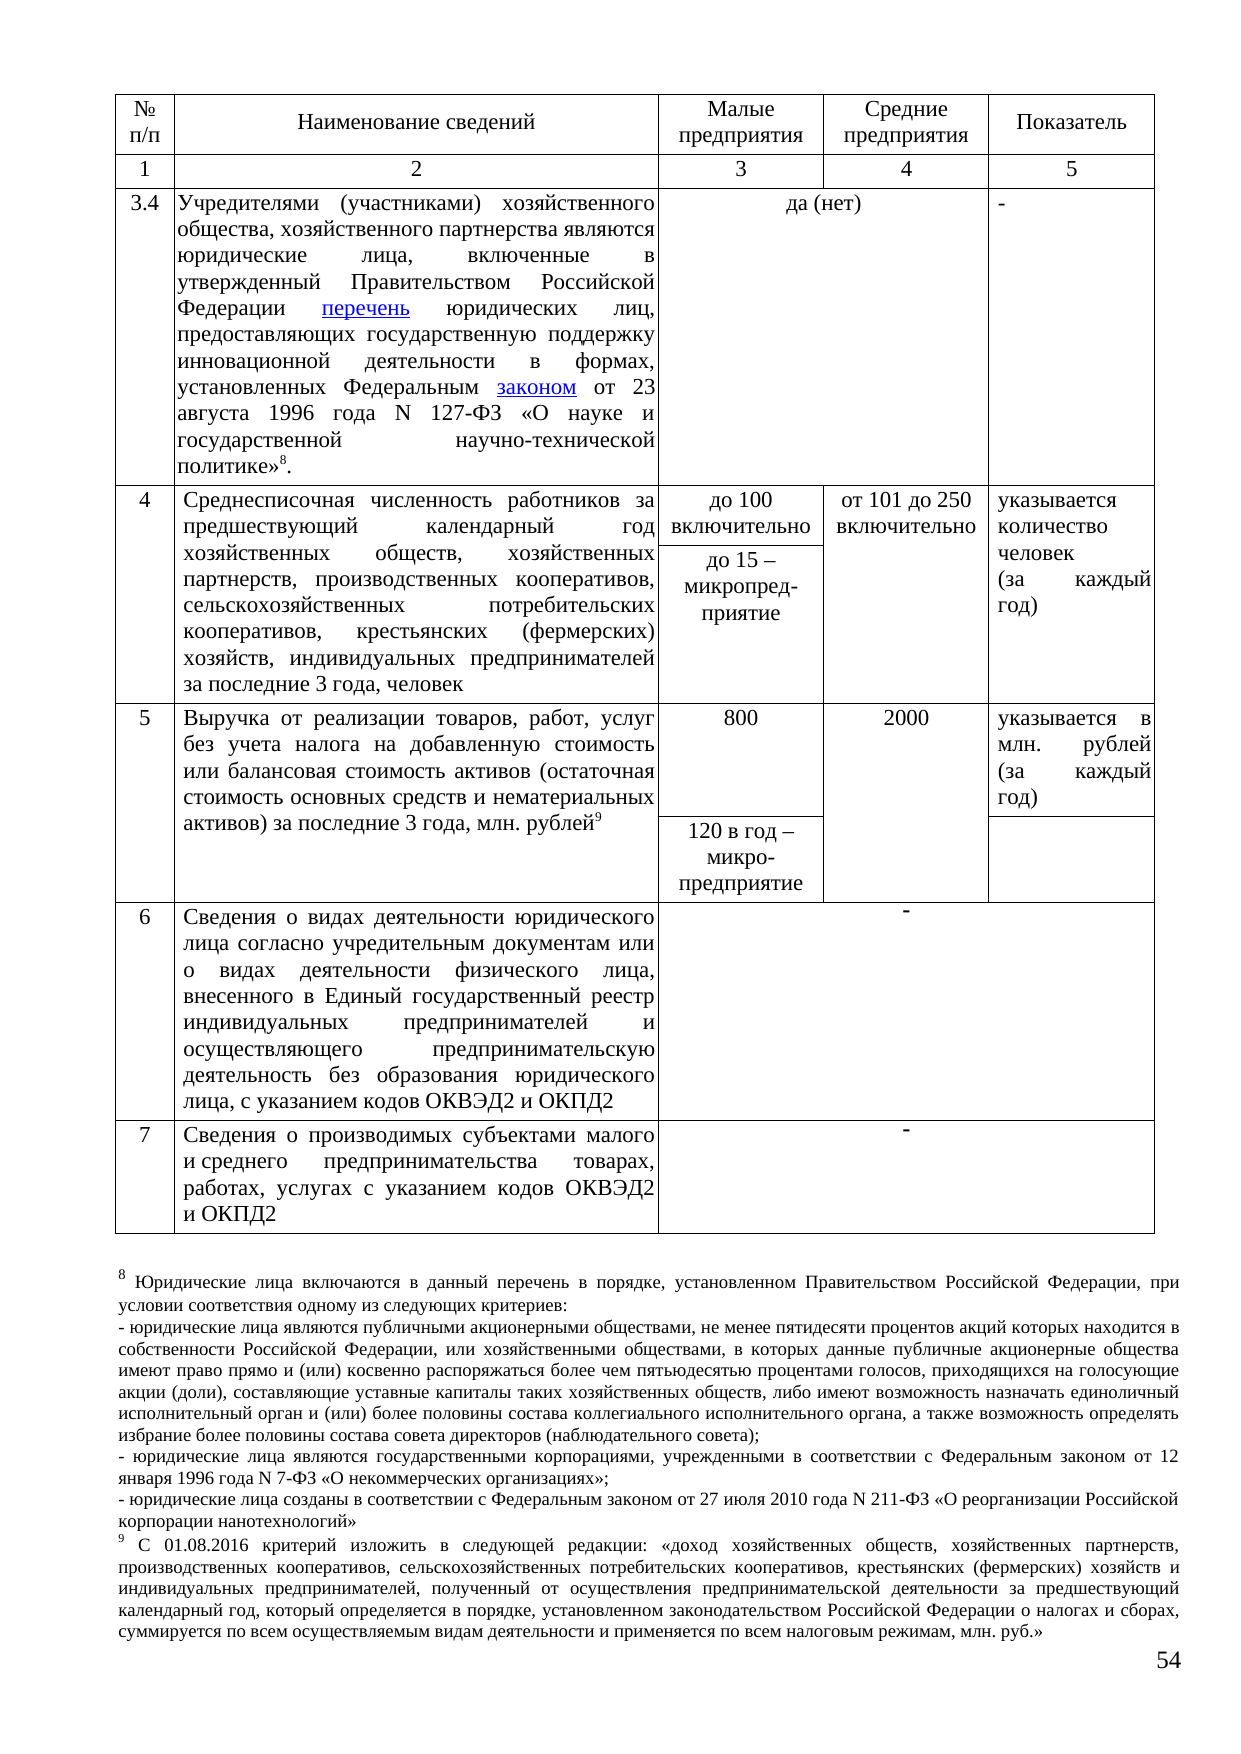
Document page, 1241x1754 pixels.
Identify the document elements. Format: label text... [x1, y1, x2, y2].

table_cell 5 [116, 704, 174, 902]
table_cell - [989, 189, 1154, 485]
table_cell 120 в год – микропредприятие [659, 817, 823, 902]
table_cell 2 [175, 155, 658, 188]
table_cell до 15 – микропредприятие [659, 546, 823, 703]
table_cell 3.4 [116, 189, 174, 485]
table_header Наименование сведений [175, 95, 658, 154]
table_cell 5 [989, 155, 1154, 188]
table_cell Выручка от реализации товаров, работ, услуг без учета налога на добавленную стоимость или балансовая стоимость активов (остаточная стоимость основных средств и нематериальных активов) за последние 3 года, млн. рублей [175, 704, 658, 902]
table_cell до 100 включительно [659, 486, 823, 545]
table_cell [659, 903, 1154, 1120]
table_cell [989, 817, 1154, 902]
table_cell 4 [824, 155, 988, 188]
table_cell Среднесписочная численность работников за предшествующий календарный год хозяйственных обществ, хозяйственных партнерств, производственных кооперативов, сельскохозяйственных потребительских кооперативов, крестьянских (фермерских) хозяйств, индивидуальных предпринимателей за последние 3 года, человек [175, 486, 658, 703]
table_cell 4 [116, 486, 174, 703]
table_header Средние предприятия [824, 95, 988, 154]
table_cell 6 [116, 903, 174, 1120]
table_cell указывается количество человек (за каждый год) [989, 486, 1154, 703]
table_header Малые предприятия [659, 95, 823, 154]
table_cell да (нет) [659, 189, 988, 485]
table_header № п/п [116, 95, 174, 154]
table_cell указывается в млн. рублей (за каждый год) [989, 704, 1154, 816]
table_cell Учредителями (участниками) хозяйственного общества, хозяйственного партнерства являются юридические лица, включенные в утвержденный Правительством Российской Федерации перечень юридических лиц, предоставляющих государственную поддержку инновационной деятельности в формах, установленных Федеральным законом от 23 августа 1996 года N 127-ФЗ «О науке и государственной научно-технической политике». [175, 189, 658, 485]
table_cell 3 [659, 155, 823, 188]
table_cell 1 [116, 155, 174, 188]
table_cell 2000 [824, 704, 988, 902]
table_cell от 101 до 250 включительно [824, 486, 988, 703]
table_cell [659, 1121, 1154, 1233]
table_header Показатель [989, 95, 1154, 154]
table_cell Сведения о производимых субъектами малого и среднего предпринимательства товарах, работах, услугах с указанием кодов ОКВЭД2 и ОКПД2 [175, 1121, 658, 1233]
table_cell 800 [659, 704, 823, 816]
table_cell Сведения о видах деятельности юридического лица согласно учредительным документам или о видах деятельности физического лица, внесенного в Единый государственный реестр индивидуальных предпринимателей и осуществляющего предпринимательскую деятельность без образования юридического лица, с указанием кодов ОКВЭД2 и ОКПД2 [175, 903, 658, 1120]
table_cell 7 [116, 1121, 174, 1233]
